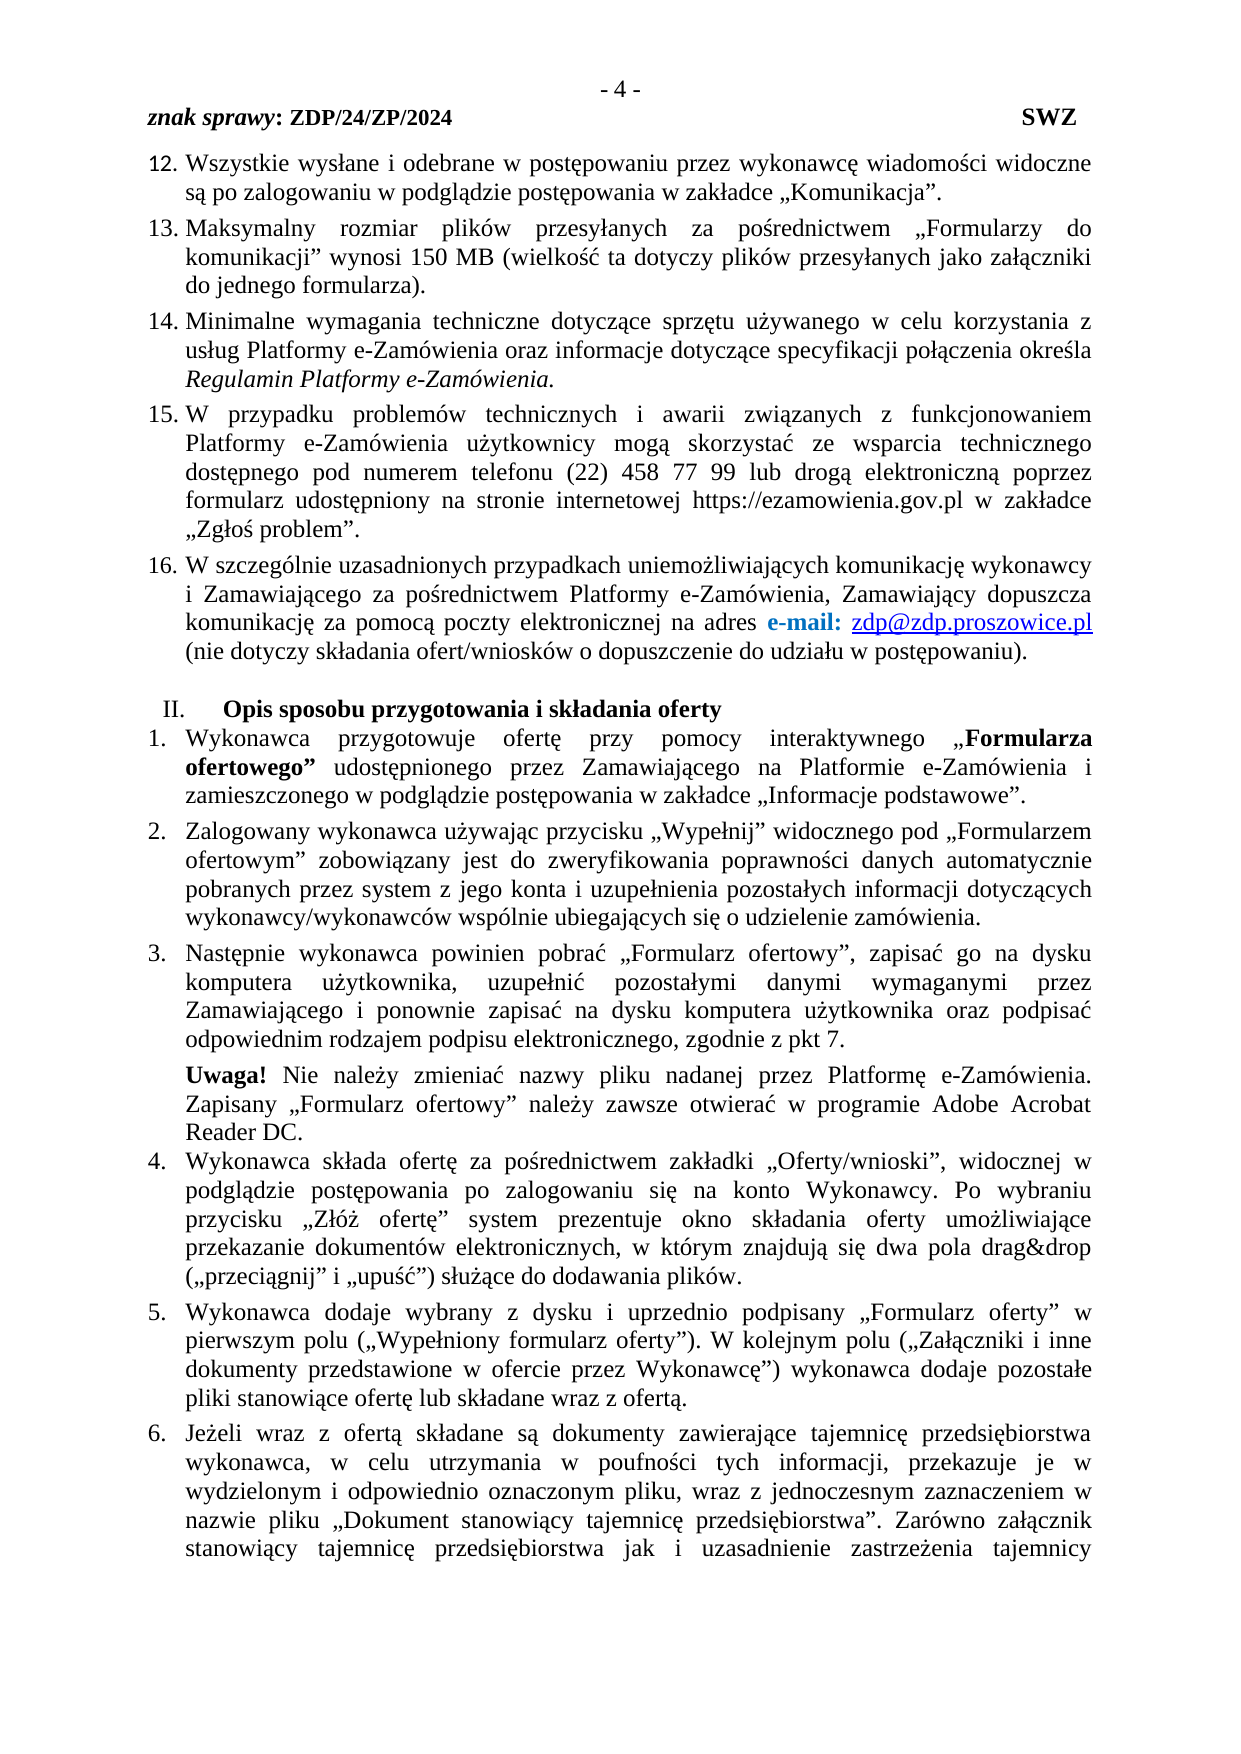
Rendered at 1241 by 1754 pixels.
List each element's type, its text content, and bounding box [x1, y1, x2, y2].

list Opis sposobu przygotowania i składania oferty [185, 694, 1092, 723]
list Zalogowany wykonawca używając przycisku „Wypełnij” widocznego pod „Formularzem ofertowym” zobowiązany jest do zweryfikowania poprawności danych automatycznie pobranych przez system z jego konta i uzupełnienia pozostałych informacji dotyczących wykonawcy/wykonawców wspólnie ubiegających się o udzielenie zamówienia. [148, 816, 1092, 931]
list Następnie wykonawca powinien pobrać „Formularz ofertowy”, zapisać go na dysku komputera użytkownika, uzupełnić pozostałymi danymi wymaganymi przez Zamawiającego i ponownie zapisać na dysku komputera użytkownika oraz podpisać odpowiednim rodzajem podpisu elektronicznego, zgodnie z pkt 7. [148, 938, 1092, 1053]
text Uwaga! Nie należy zmieniać nazwy pliku nadanej przez Platformę e-Zamówienia. Zapisany „Formularz ofertowy” należy zawsze otwierać w programie Adobe Acrobat Reader DC. [185, 1060, 1092, 1146]
list Minimalne wymagania techniczne dotyczące sprzętu używanego w celu korzystania z usług Platformy e-Zamówienia oraz informacje dotyczące specyfikacji połączenia określa Regulamin Platformy e-Zamówienia. [148, 306, 1092, 392]
list Wykonawca składa ofertę za pośrednictwem zakładki „Oferty/wnioski”, widocznej w podglądzie postępowania po zalogowaniu się na konto Wykonawcy. Po wybraniu przycisku „Złóż ofertę” system prezentuje okno składania oferty umożliwiające przekazanie dokumentów elektronicznych, w którym znajdują się dwa pola drag&drop („przeciągnij” i „upuść”) służące do dodawania plików. [148, 1146, 1092, 1290]
list Wszystkie wysłane i odebrane w postępowaniu przez wykonawcę wiadomości widoczne są po zalogowaniu w podglądzie postępowania w zakładce „Komunikacja”. [148, 148, 1092, 206]
list Maksymalny rozmiar plików przesyłanych za pośrednictwem „Formularzy do komunikacji” wynosi 150 MB (wielkość ta dotyczy plików przesyłanych jako załączniki do jednego formularza). [148, 213, 1092, 299]
list Wykonawca przygotowuje ofertę przy pomocy interaktywnego „Formularza ofertowego” udostępnionego przez Zamawiającego na Platformie e-Zamówienia i zamieszczonego w podglądzie postępowania w zakładce „Informacje podstawowe”. [148, 723, 1092, 809]
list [148, 1418, 1092, 1562]
list W przypadku problemów technicznych i awarii związanych z funkcjonowaniem Platformy e-Zamówienia użytkownicy mogą skorzystać ze wsparcia technicznego dostępnego pod numerem telefonu (22) 458 77 99 lub drogą elektroniczną poprzez formularz udostępniony na stronie internetowej https://ezamowienia.gov.pl w zakładce „Zgłoś problem”. [148, 399, 1092, 543]
list W szczególnie uzasadnionych przypadkach uniemożliwiających komunikację wykonawcy i Zamawiającego za pośrednictwem Platformy e-Zamówienia, Zamawiający dopuszcza komunikację za pomocą poczty elektronicznej na adres e-mail: zdp@zdp.proszowice.pl (nie dotyczy składania ofert/wniosków o dopuszczenie do udziału w postępowaniu). [148, 550, 1092, 665]
list Wykonawca dodaje wybrany z dysku i uprzednio podpisany „Formularz oferty” w pierwszym polu („Wypełniony formularz oferty”). W kolejnym polu („Załączniki i inne dokumenty przedstawione w ofercie przez Wykonawcę”) wykonawca dodaje pozostałe pliki stanowiące ofertę lub składane wraz z ofertą. [148, 1297, 1092, 1412]
